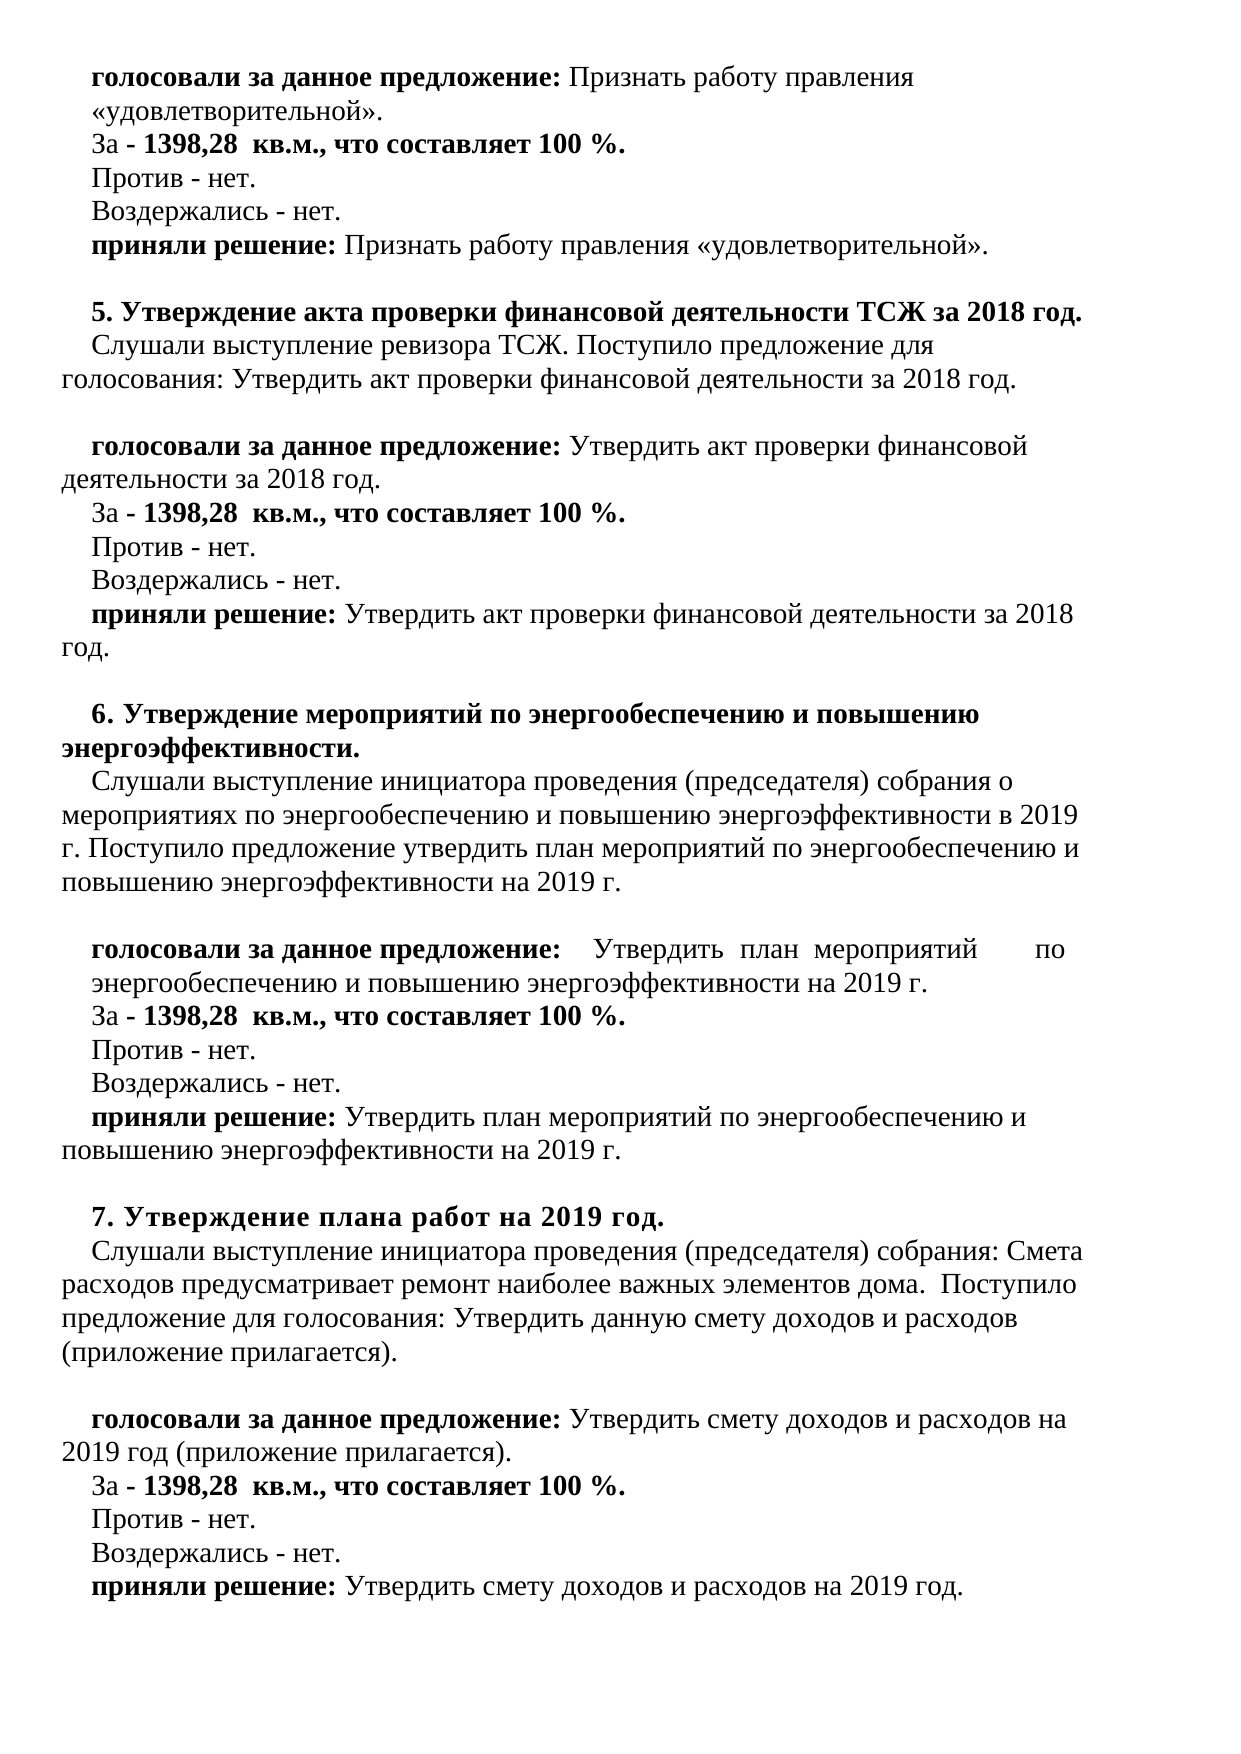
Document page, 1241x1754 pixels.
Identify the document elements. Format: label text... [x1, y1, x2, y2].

text энергообеспечению и повышению энергоэффективности на 2019 г. [61, 965, 1090, 998]
text приняли решение: Признать работу правления «удовлетворительной». [61, 227, 1090, 260]
text голосовали за данное предложение: Утвердить смету доходов и расходов на 2019 год (приложение прилагается). [61, 1401, 1090, 1468]
text 6. Утверждение мероприятий по энергообеспечению и повышению энергоэффективности. [61, 696, 1120, 763]
text Против - нет. [61, 160, 1154, 193]
text 7. Утверждение плана работ на 2019 год. [61, 1199, 1120, 1233]
text голосовали за данное предложение: Утвердить акт проверки финансовой деятельности за 2018 год. [61, 428, 1090, 495]
text За - 1398,28 кв.м., что составляет 100 %. [61, 495, 1154, 529]
text 5. Утверждение акта проверки финансовой деятельности ТСЖ за 2018 год. [61, 294, 1120, 327]
text приняли решение: Утвердить план мероприятий по энергообеспечению и повышению энергоэффективности на 2019 г. [61, 1099, 1090, 1166]
text голосовали за данное предложение: Признать работу правления [61, 59, 1090, 93]
text Против - нет. [61, 1501, 1154, 1535]
text За - 1398,28 кв.м., что составляет 100 %. [61, 998, 1154, 1032]
text За - 1398,28 кв.м., что составляет 100 %. [61, 1468, 1154, 1501]
text Воздержались - нет. [61, 562, 1154, 596]
text голосовали за данное предложение: Утвердить план мероприятий по [61, 931, 1090, 965]
text Против - нет. [61, 529, 1154, 562]
text Воздержались - нет. [61, 193, 1154, 227]
text За - 1398,28 кв.м., что составляет 100 %. [61, 126, 1154, 160]
text приняли решение: Утвердить акт проверки финансовой деятельности за 2018 год. [61, 596, 1090, 663]
text Воздержались - нет. [61, 1065, 1154, 1099]
text Слушали выступление ревизора ТСЖ. Поступило предложение для голосования: Утвердить акт проверки финансовой деятельности за 2018 год. [61, 327, 1090, 394]
text Против - нет. [61, 1032, 1154, 1065]
text Слушали выступление инициатора проведения (председателя) собрания: Смета расходов предусматривает ремонт наиболее важных элементов дома. Поступило предложение для голосования: Утвердить данную смету доходов и расходов (приложение прилагается). [61, 1233, 1090, 1367]
text приняли решение: Утвердить смету доходов и расходов на 2019 год. [61, 1568, 1090, 1602]
text Слушали выступление инициатора проведения (председателя) собрания о мероприятиях по энергообеспечению и повышению энергоэффективности в 2019 г. Поступило предложение утвердить план мероприятий по энергообеспечению и повышению энергоэффективности на 2019 г. [61, 763, 1090, 898]
text «удовлетворительной». [61, 93, 1090, 126]
text Воздержались - нет. [61, 1535, 1154, 1568]
